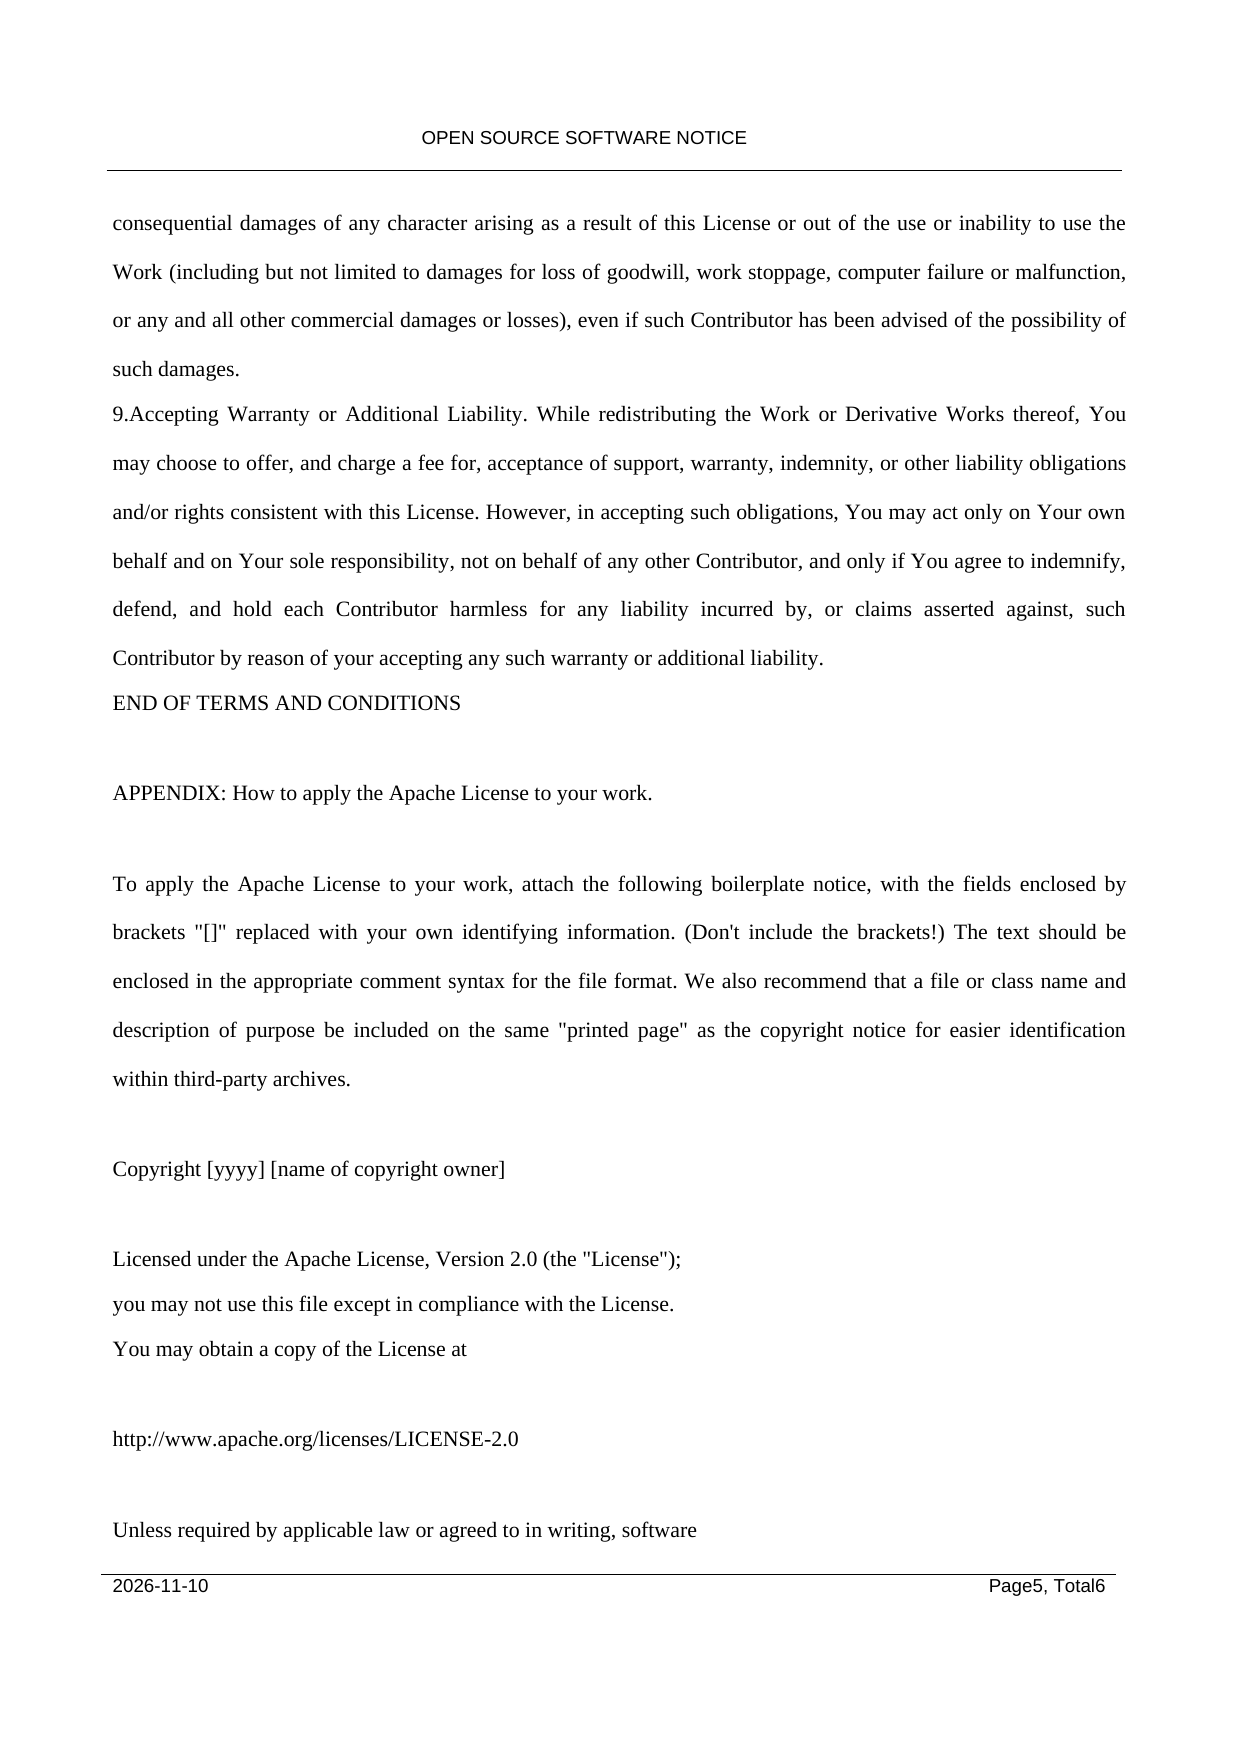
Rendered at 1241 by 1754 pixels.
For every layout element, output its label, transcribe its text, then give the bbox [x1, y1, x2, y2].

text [112, 206, 1128, 385]
text Copyright [yyyy] [name of copyright owner] [112, 1152, 1128, 1185]
text END OF TERMS AND CONDITIONS [112, 687, 1128, 719]
text APPENDIX: How to apply the Apache License to your work. [112, 777, 1128, 809]
text To apply the Apache License to your work, attach the following boilerplate notice, with the fields enclosed by brackets "[]" replaced with your own identifying information. (Don't include the brackets!) The text should be enclosed in the appropriate comment syntax for the file format. We also recommend that a file or class name and description of purpose be included on the same "printed page" as the copyright notice for easier identification within third-party archives. [112, 867, 1128, 1094]
text Unless required by applicable law or agreed to in writing, software [112, 1513, 1128, 1546]
text 9.Accepting Warranty or Additional Liability. While redistributing the Work or Derivative Works thereof, You may choose to offer, and charge a fee for, acceptance of support, warranty, indemnity, or other liability obligations and/or rights consistent with this License. However, in accepting such obligations, You may act only on Your own behalf and on Your sole responsibility, not on behalf of any other Contributor, and only if You agree to indemnify, defend, and hold each Contributor harmless for any liability incurred by, or claims asserted against, such Contributor by reason of your accepting any such warranty or additional liability. [112, 398, 1128, 674]
text you may not use this file except in compliance with the License. [112, 1287, 1128, 1320]
text You may obtain a copy of the License at [112, 1333, 1128, 1365]
text Licensed under the Apache License, Version 2.0 (the "License"); [112, 1242, 1128, 1275]
text http://www.apache.org/licenses/LICENSE-2.0 [112, 1423, 1128, 1455]
